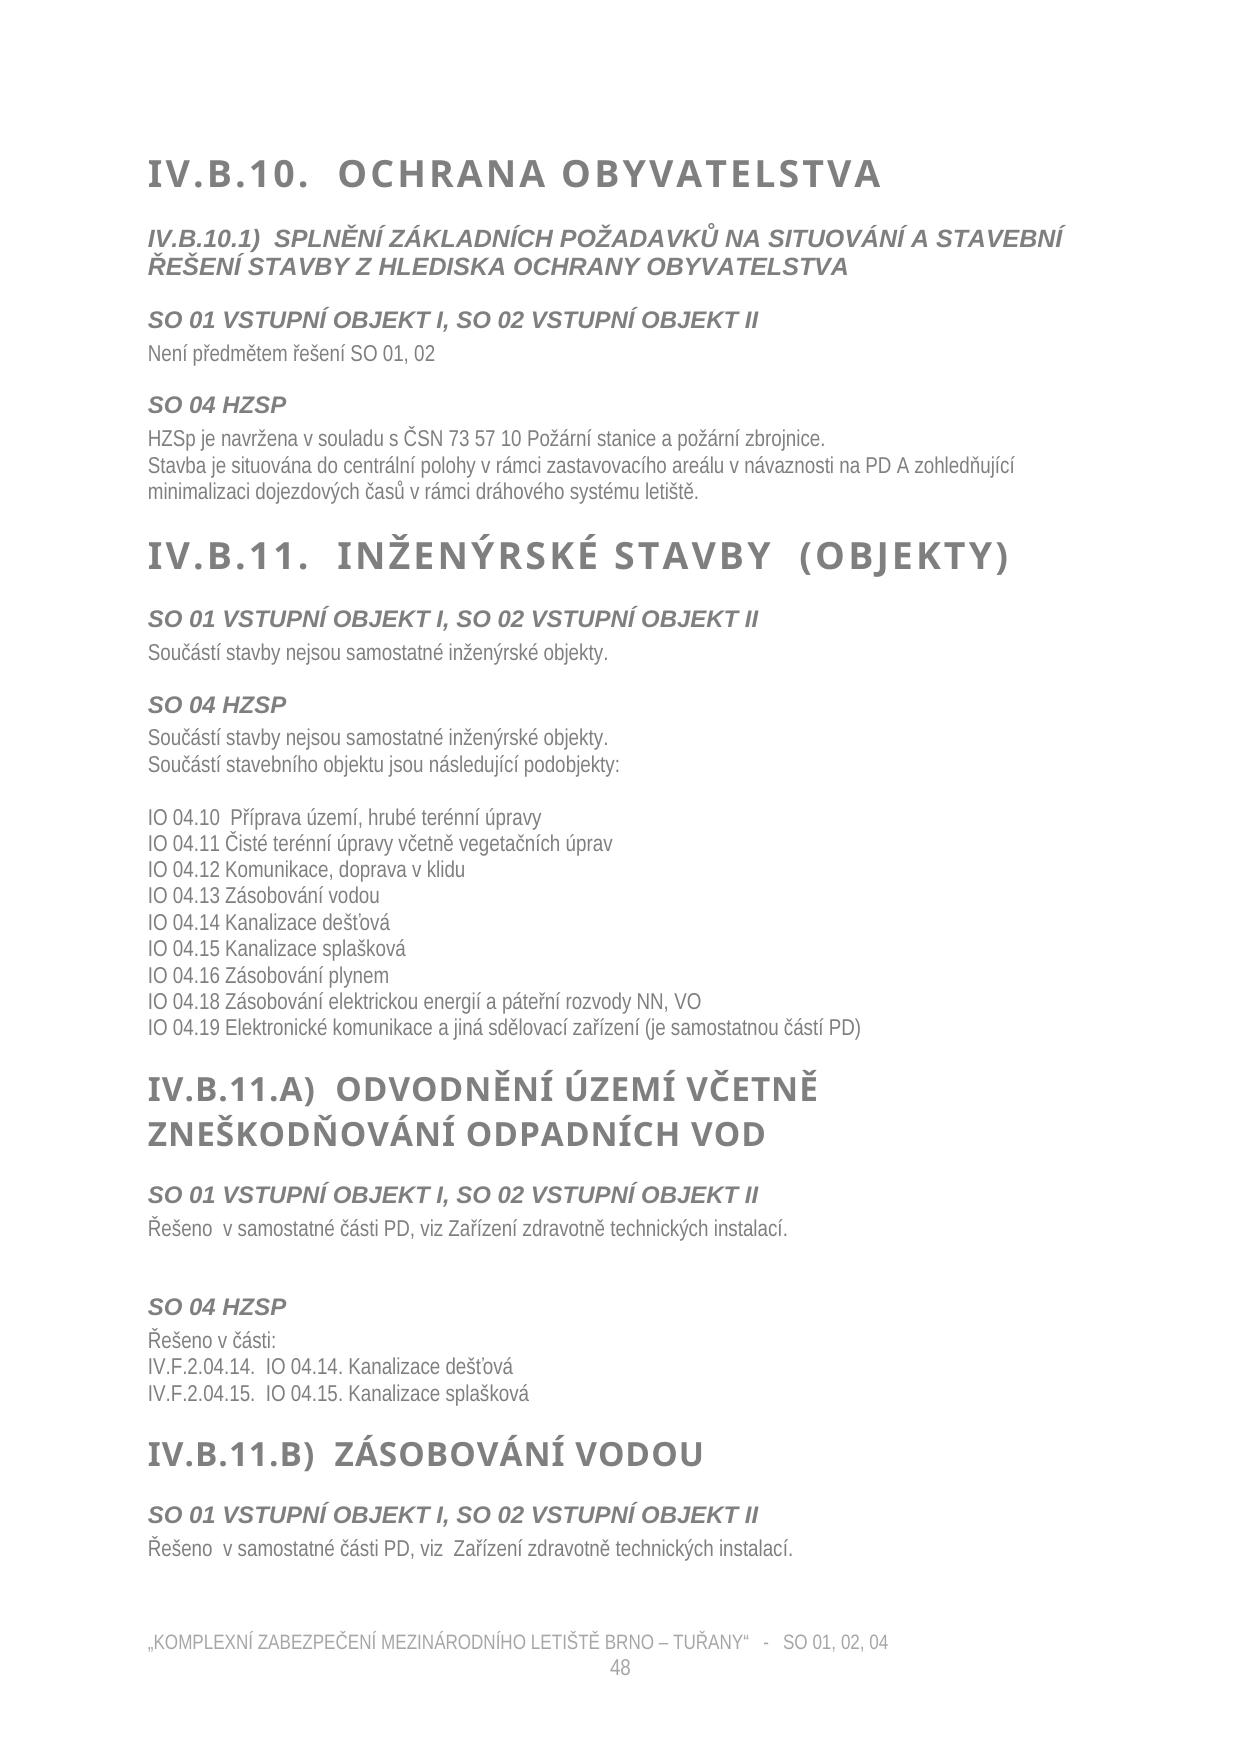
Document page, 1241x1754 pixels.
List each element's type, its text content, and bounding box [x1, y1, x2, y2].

subtitle IV.B.11. Inženýrské stavby (objekty) [148, 529, 1093, 580]
subtitle SO 01 Vstupní objekt I, SO 02 Vstupní objekt II [148, 1181, 1093, 1209]
text Součástí stavby nejsou samostatné inženýrské objekty. [148, 639, 1093, 666]
text IO 04.19 Elektronické komunikace a jiná sdělovací zařízení (je samostatnou částí PD) [148, 1014, 1093, 1041]
text IO 04.18 Zásobování elektrickou energií a páteřní rozvody NN, VO [148, 988, 1093, 1014]
subtitle IV.B.11.a) Odvodnění území včetně zneškodňování odpadních vod [148, 1066, 1093, 1156]
text Není předmětem řešení SO 01, 02 [148, 340, 1093, 366]
text IO 04.12 Komunikace, doprava v klidu [148, 856, 1093, 882]
subtitle SO 04 HZSp [148, 1293, 1093, 1321]
subtitle IV.B.10.1) Splnění základních požadavků na situování a stavební řešení stavby z hlediska ochrany obyvatelstva [148, 224, 1093, 281]
text Součástí stavebního objektu jsou následující podobjekty: [148, 751, 1093, 777]
text HZSp je navržena v souladu s ČSN 73 57 10 Požární stanice a požární zbrojnice. [148, 425, 1093, 452]
text IO 04.11 Čisté terénní úpravy včetně vegetačních úprav [148, 830, 1093, 856]
subtitle SO 04 HZSp [148, 691, 1093, 718]
text IV.F.2.04.15. IO 04.15. Kanalizace splašková [148, 1379, 1093, 1406]
subtitle SO 04 HZSp [148, 391, 1093, 419]
text Řešeno v samostatné části PD, viz Zařízení zdravotně technických instalací. [148, 1535, 1093, 1562]
text IO 04.16 Zásobování plynem [148, 962, 1093, 988]
text Součástí stavby nejsou samostatné inženýrské objekty. [148, 724, 1093, 751]
text Řešeno v části: [148, 1327, 1093, 1353]
text IO 04.10 Příprava území, hrubé terénní úpravy [148, 803, 1093, 830]
text Řešeno v samostatné části PD, viz Zařízení zdravotně technických instalací. [148, 1215, 1093, 1242]
subtitle IV.B.10. Ochrana obyvatelstva [148, 148, 1093, 199]
text IO 04.13 Zásobování vodou [148, 882, 1093, 909]
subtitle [148, 1501, 1093, 1529]
text IV.F.2.04.14. IO 04.14. Kanalizace dešťová [148, 1353, 1093, 1379]
text IO 04.15 Kanalizace splašková [148, 935, 1093, 962]
text IO 04.14 Kanalizace dešťová [148, 909, 1093, 935]
subtitle SO 01 Vstupní objekt I, SO 02 Vstupní objekt II [148, 605, 1093, 633]
text Stavba je situována do centrální polohy v rámci zastavovacího areálu v návaznosti na PD A zohledňující minimalizaci dojezdových časů v rámci dráhového systému letiště. [148, 452, 1093, 504]
subtitle IV.B.11.b) Zásobování vodou [148, 1431, 1093, 1476]
subtitle SO 01 Vstupní objekt I, SO 02 Vstupní objekt II [148, 306, 1093, 334]
